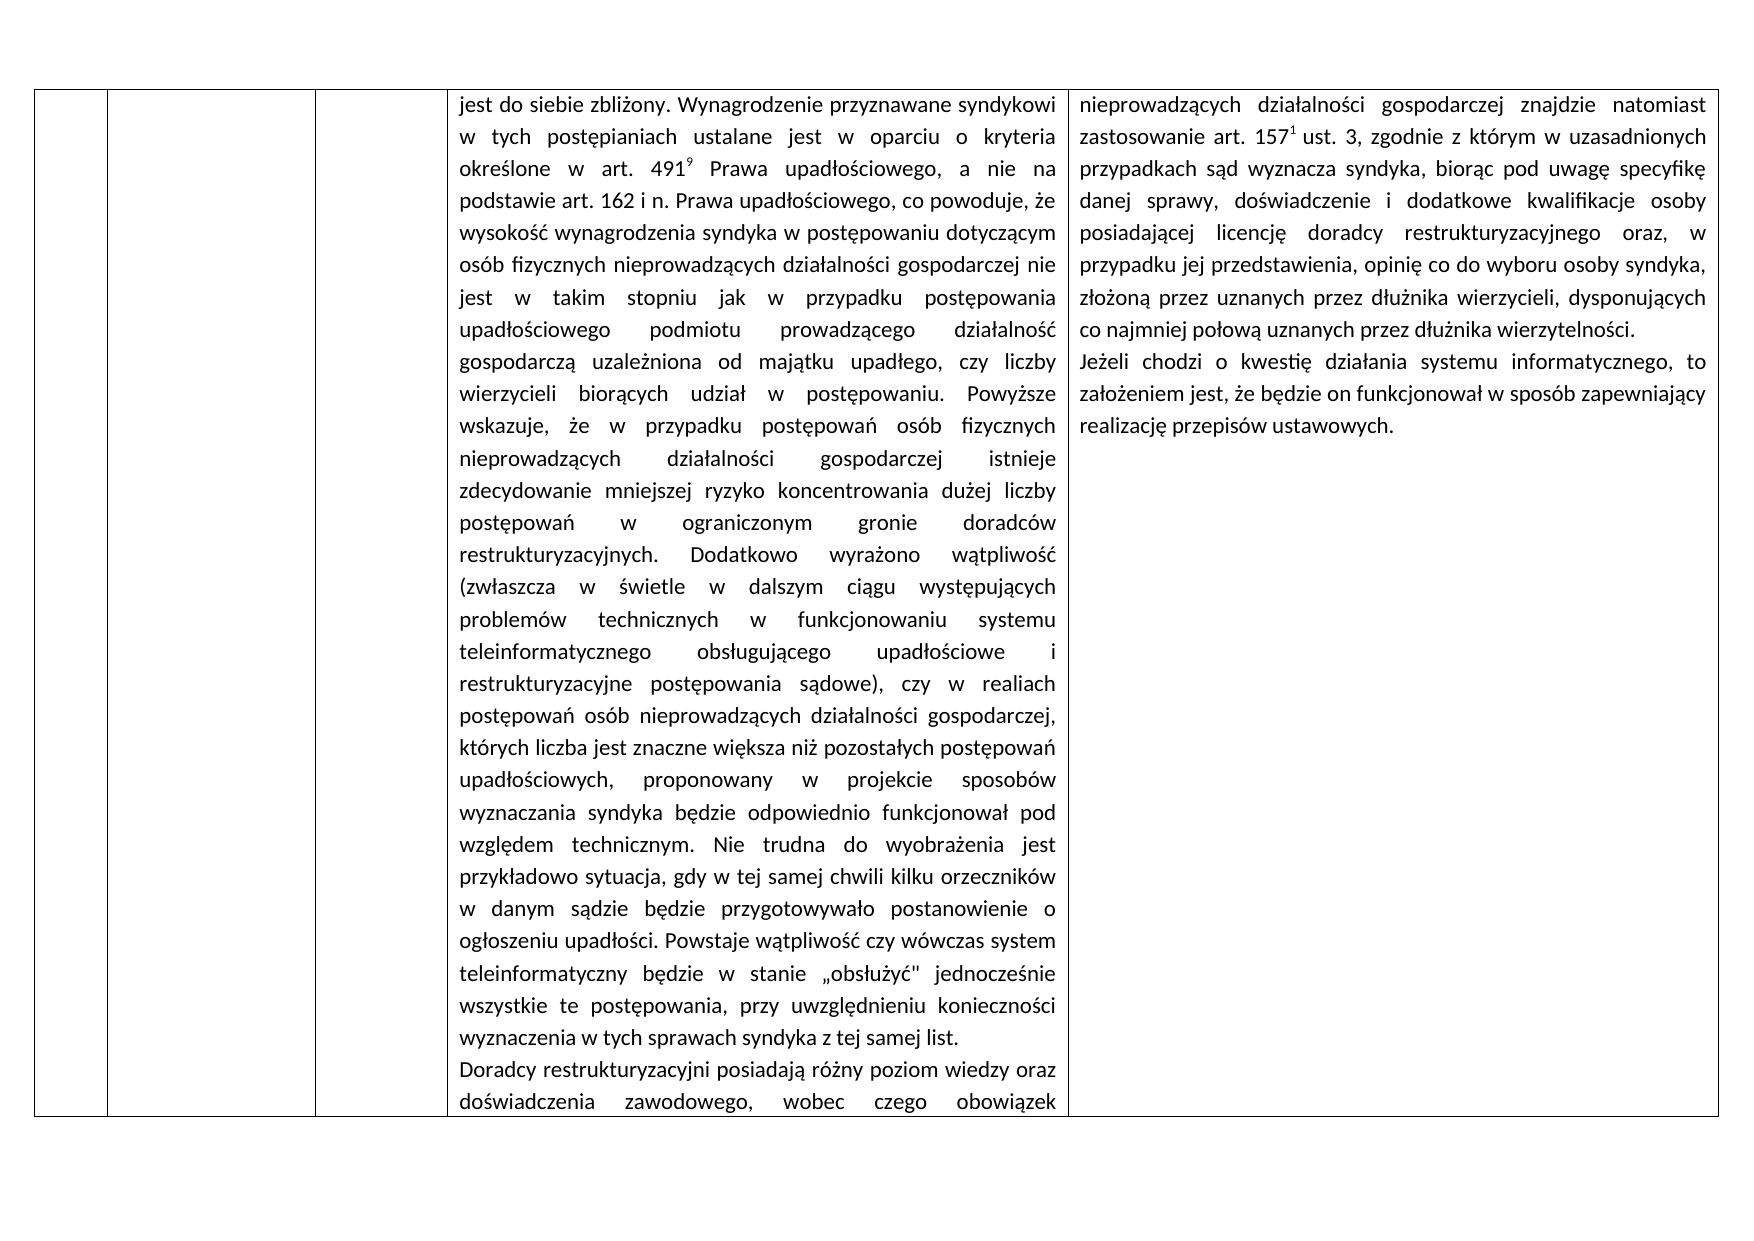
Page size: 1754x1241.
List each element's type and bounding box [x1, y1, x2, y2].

table_cell [35, 90, 107, 1116]
table_cell [108, 90, 315, 1116]
table_cell [448, 90, 1068, 1116]
table_cell [316, 90, 447, 1116]
table_cell [1069, 90, 1718, 1116]
